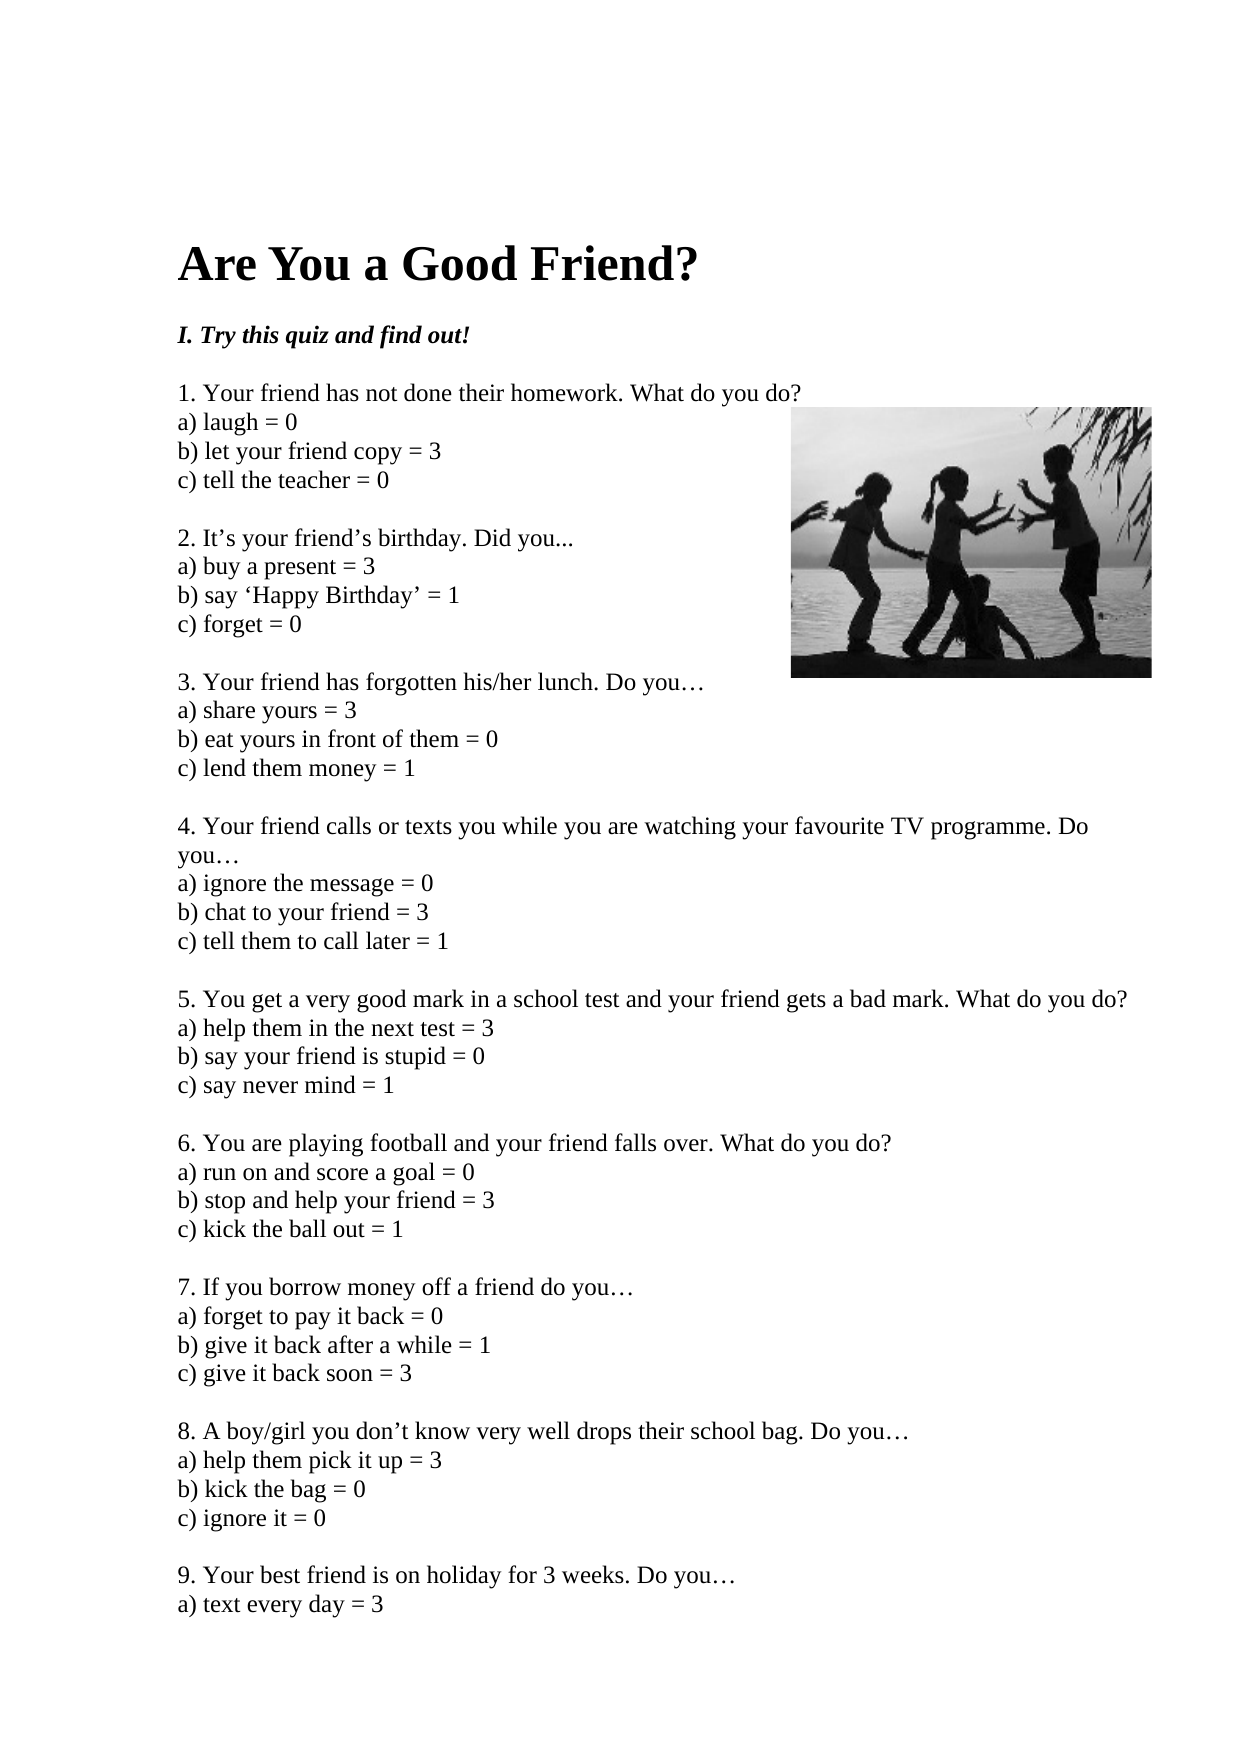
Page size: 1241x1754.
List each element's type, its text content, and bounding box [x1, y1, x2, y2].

picture [790, 407, 1152, 678]
text 3. Your friend has forgotten his/her lunch. Do you… a) share yours = 3 b) eat yours in front of them = 0 c) lend them money = 1 [177, 667, 1152, 782]
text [177, 1561, 1152, 1618]
text 1. Your friend has not done their homework. What do you do? a) laugh = 0 b) let your friend copy = 3 c) tell the teacher = 0 [177, 378, 1152, 493]
text 7. If you borrow money off a friend do you… a) forget to pay it back = 0 b) give it back after a while = 1 c) give it back soon = 3 [177, 1272, 1152, 1387]
text 4. Your friend calls or texts you while you are watching your favourite TV programme. Do you… a) ignore the message = 0 b) chat to your friend = 3 c) tell them to call later = 1 [177, 811, 1152, 955]
text 5. You get a very good mark in a school test and your friend gets a bad mark. What do you do? a) help them in the next test = 3 b) say your friend is stupid = 0 c) say never mind = 1 [177, 984, 1152, 1099]
text 2. It’s your friend’s birthday. Did you... a) buy a present = 3 b) say ‘Happy Birthday’ = 1 c) forget = 0 [177, 523, 790, 638]
text 6. You are playing football and your friend falls over. What do you do? a) run on and score a goal = 0 b) stop and help your friend = 3 c) kick the ball out = 1 [177, 1128, 1152, 1243]
subtitle Are You a Good Friend? [177, 234, 1152, 291]
text I. Try this quiz and find out! [177, 321, 1152, 349]
text 8. A boy/girl you don’t know very well drops their school bag. Do you… a) help them pick it up = 3 b) kick the bag = 0 c) ignore it = 0 [177, 1416, 1152, 1531]
